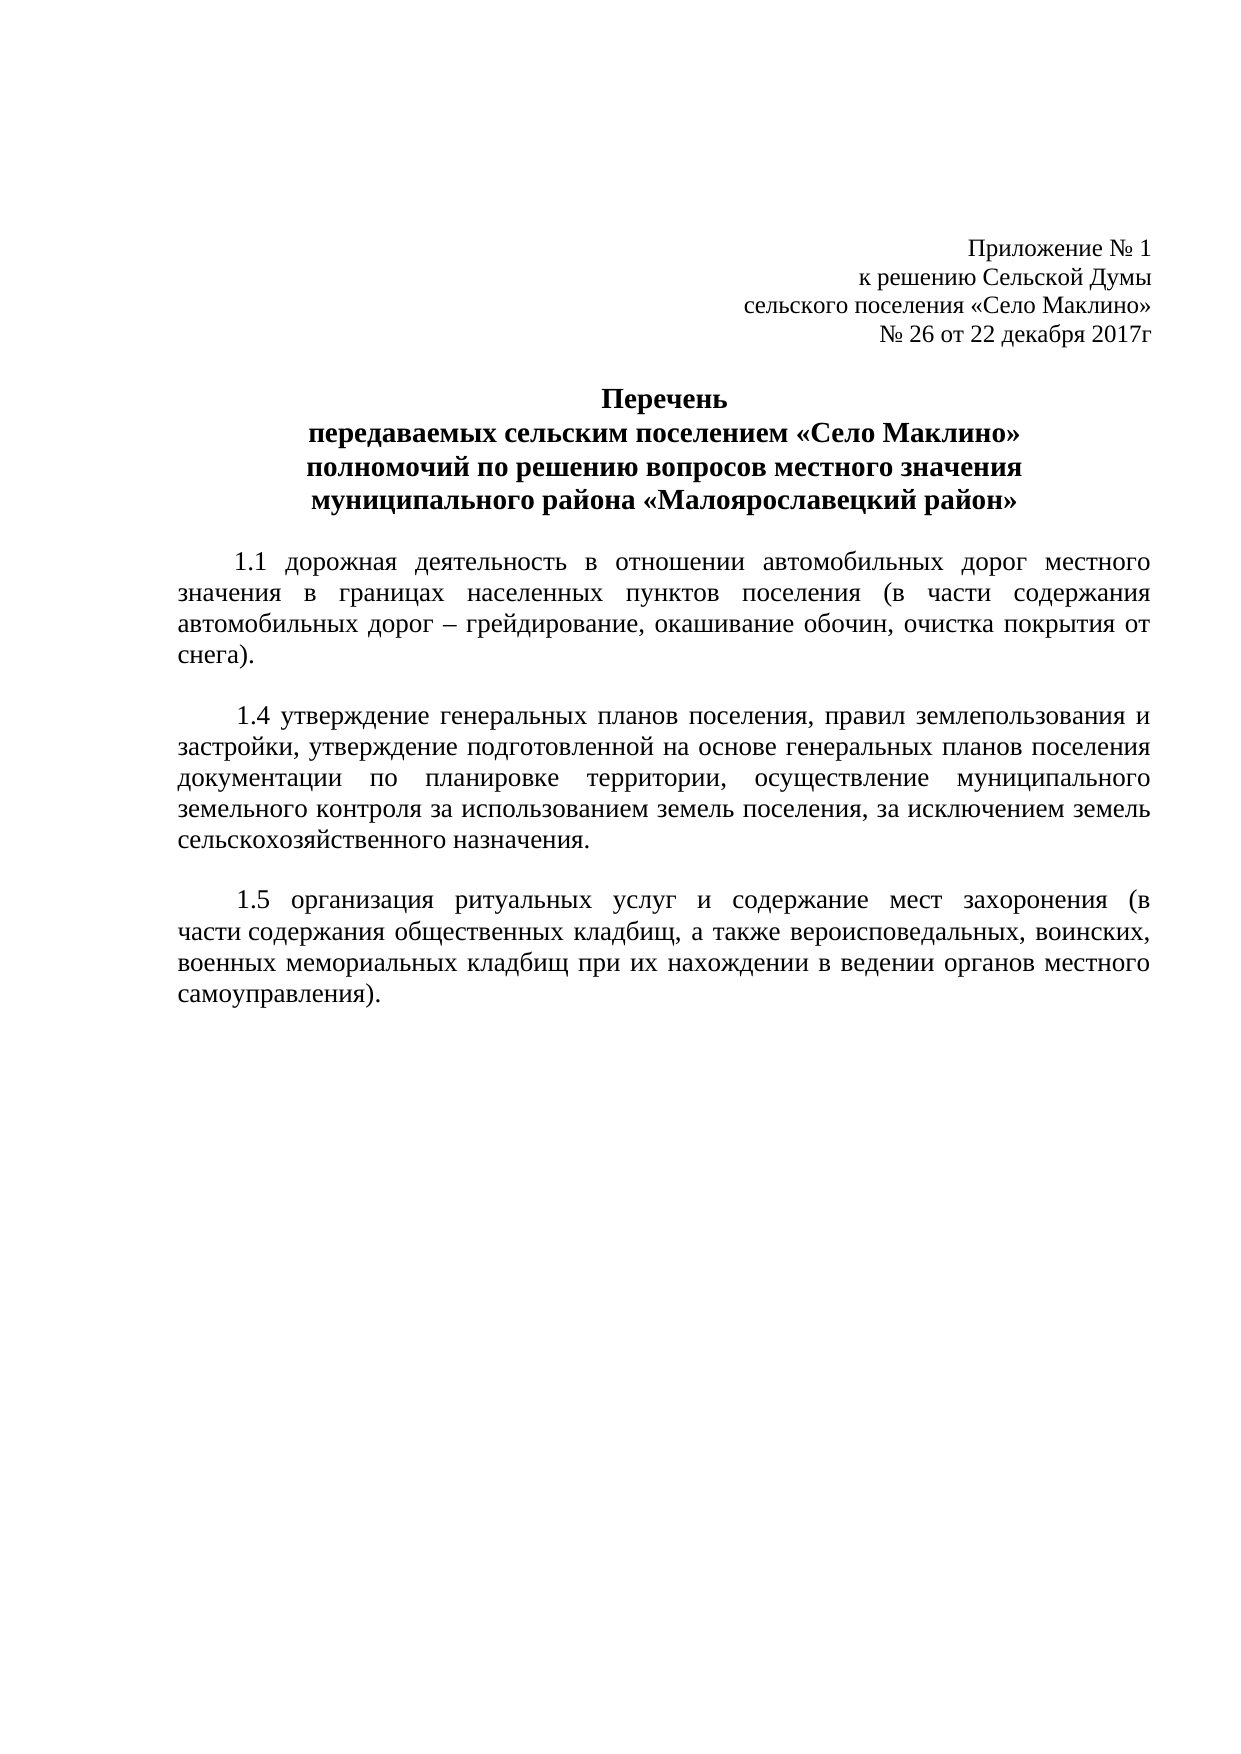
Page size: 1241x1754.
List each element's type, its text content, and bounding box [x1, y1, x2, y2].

text полномочий по решению вопросов местного значения [177, 449, 1152, 482]
text № 26 от 22 декабря 2017г [177, 319, 1152, 348]
text 1.4 утверждение генеральных планов поселения, правил землепользования и застройки, утверждение подготовленной на основе генеральных планов поселения документации по планировке территории, осуществление муниципального земельного контроля за использованием земель поселения, за исключением земель сельскохозяйственного назначения. [177, 699, 1152, 854]
text сельского поселения «Село Маклино» [177, 291, 1152, 319]
text передаваемых сельским поселением «Село Маклино» [177, 415, 1152, 449]
text Перечень [177, 382, 1152, 415]
text Приложение № 1 [177, 233, 1152, 262]
text 1.1 дорожная деятельность в отношении автомобильных дорог местного значения в границах населенных пунктов поселения (в части содержания автомобильных дорог – грейдирование, окашивание обочин, очистка покрытия от снега). [177, 545, 1152, 669]
text к решению Сельской Думы [177, 262, 1152, 291]
text муниципального района «Малоярославецкий район» [177, 482, 1152, 516]
text 1.5 организация ритуальных услуг и содержание мест захоронения (в части содержания общественных кладбищ, а также вероисповедальных, воинских, военных мемориальных кладбищ при их нахождении в ведении органов местного самоуправления). [177, 884, 1152, 1008]
